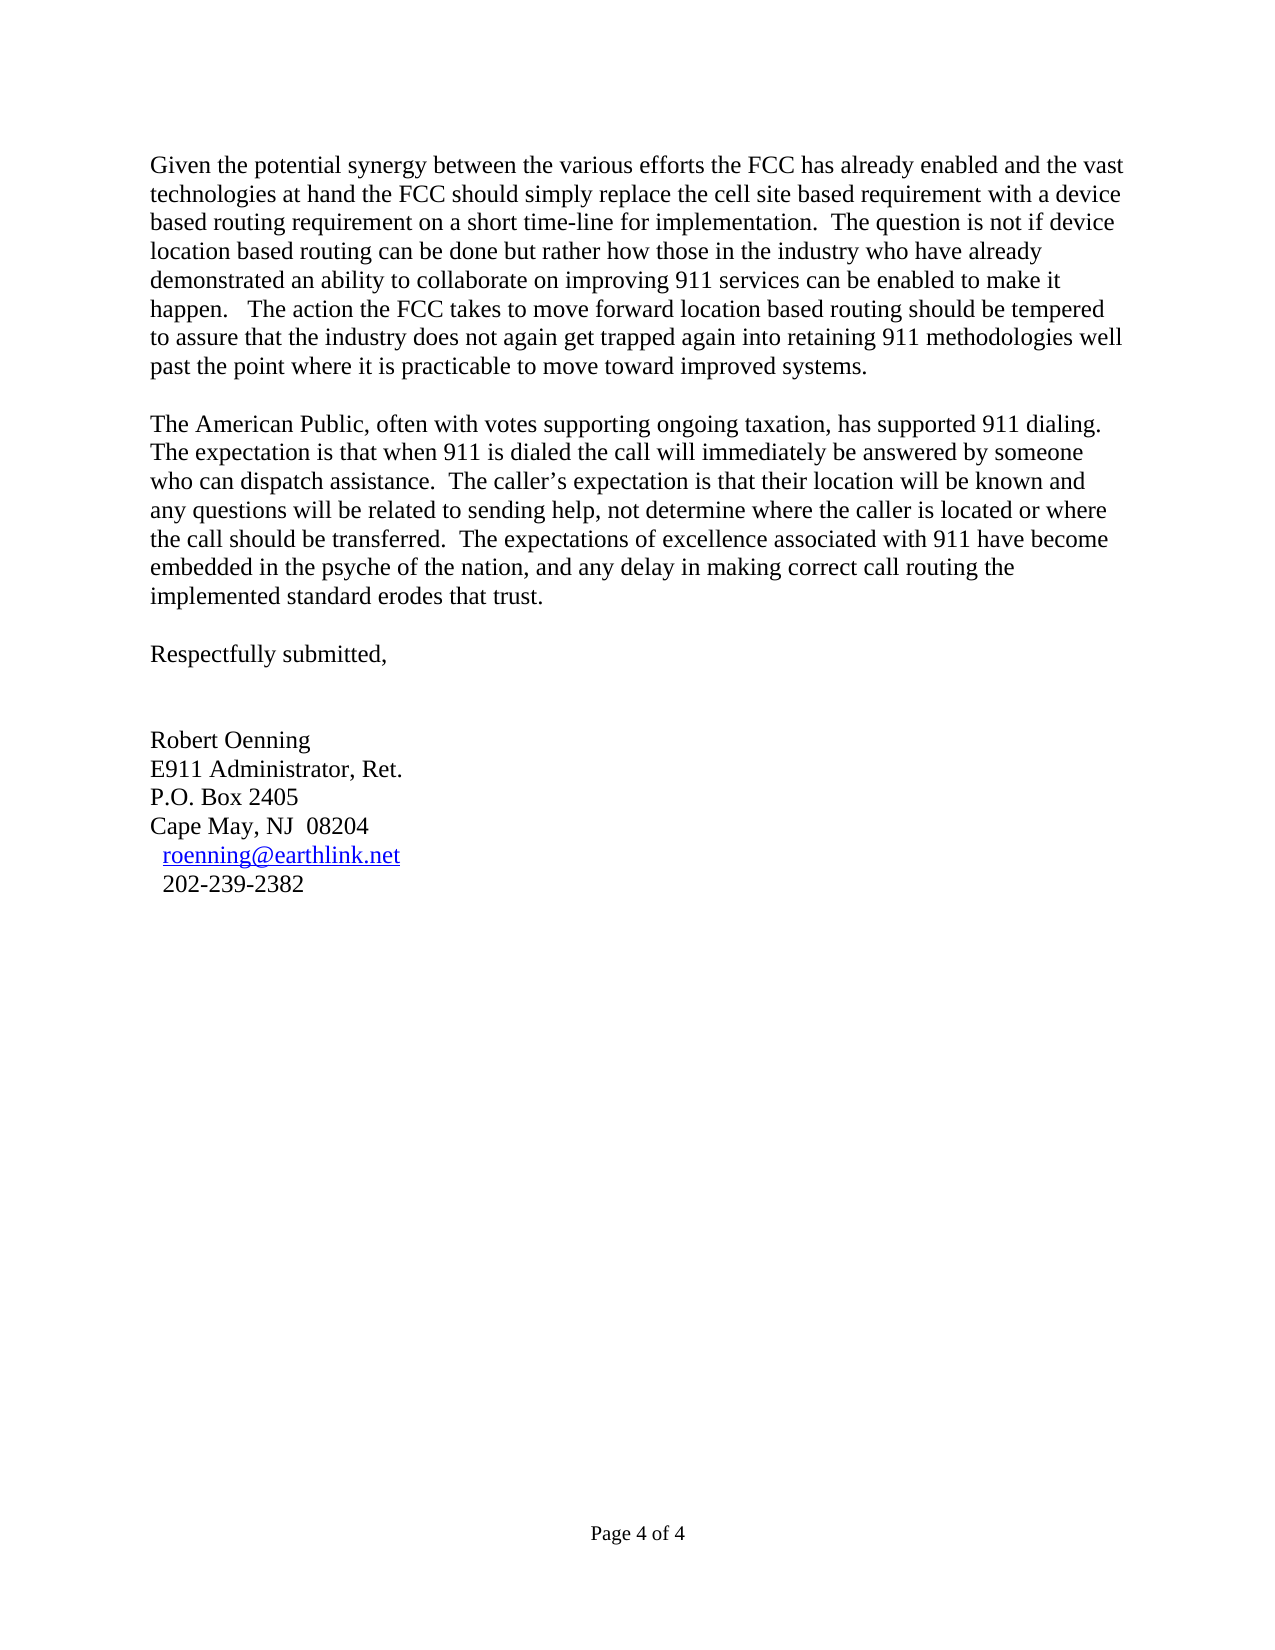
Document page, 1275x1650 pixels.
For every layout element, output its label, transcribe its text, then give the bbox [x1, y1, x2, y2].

text Given the potential synergy between the various efforts the FCC has already enabled and the vast technologies at hand the FCC should simply replace the cell site based requirement with a device based routing requirement on a short time-line for implementation. The question is not if device location based routing can be done but rather how those in the industry who have already demonstrated an ability to collaborate on improving 911 services can be enabled to make it happen. The action the FCC takes to move forward location based routing should be tempered to assure that the industry does not again get trapped again into retaining 911 methodologies well past the point where it is practicable to move toward improved systems. [150, 150, 1125, 380]
text roenning@earthlink.net [150, 840, 1125, 869]
text The American Public, often with votes supporting ongoing taxation, has supported 911 dialing. The expectation is that when 911 is dialed the call will immediately be answered by someone who can dispatch assistance. The caller’s expectation is that their location will be known and any questions will be related to sending help, not determine where the caller is located or where the call should be transferred. The expectations of excellence associated with 911 have become embedded in the psyche of the nation, and any delay in making correct call routing the implemented standard erodes that trust. [150, 409, 1125, 610]
text Robert Oenning [150, 725, 1125, 754]
text E911 Administrator, Ret. [150, 754, 1125, 782]
text 202-239-2382 [150, 869, 1125, 897]
text Respectfully submitted, [150, 639, 1125, 667]
text Cape May, NJ 08204 [150, 811, 1125, 840]
text P.O. Box 2405 [150, 782, 1125, 811]
